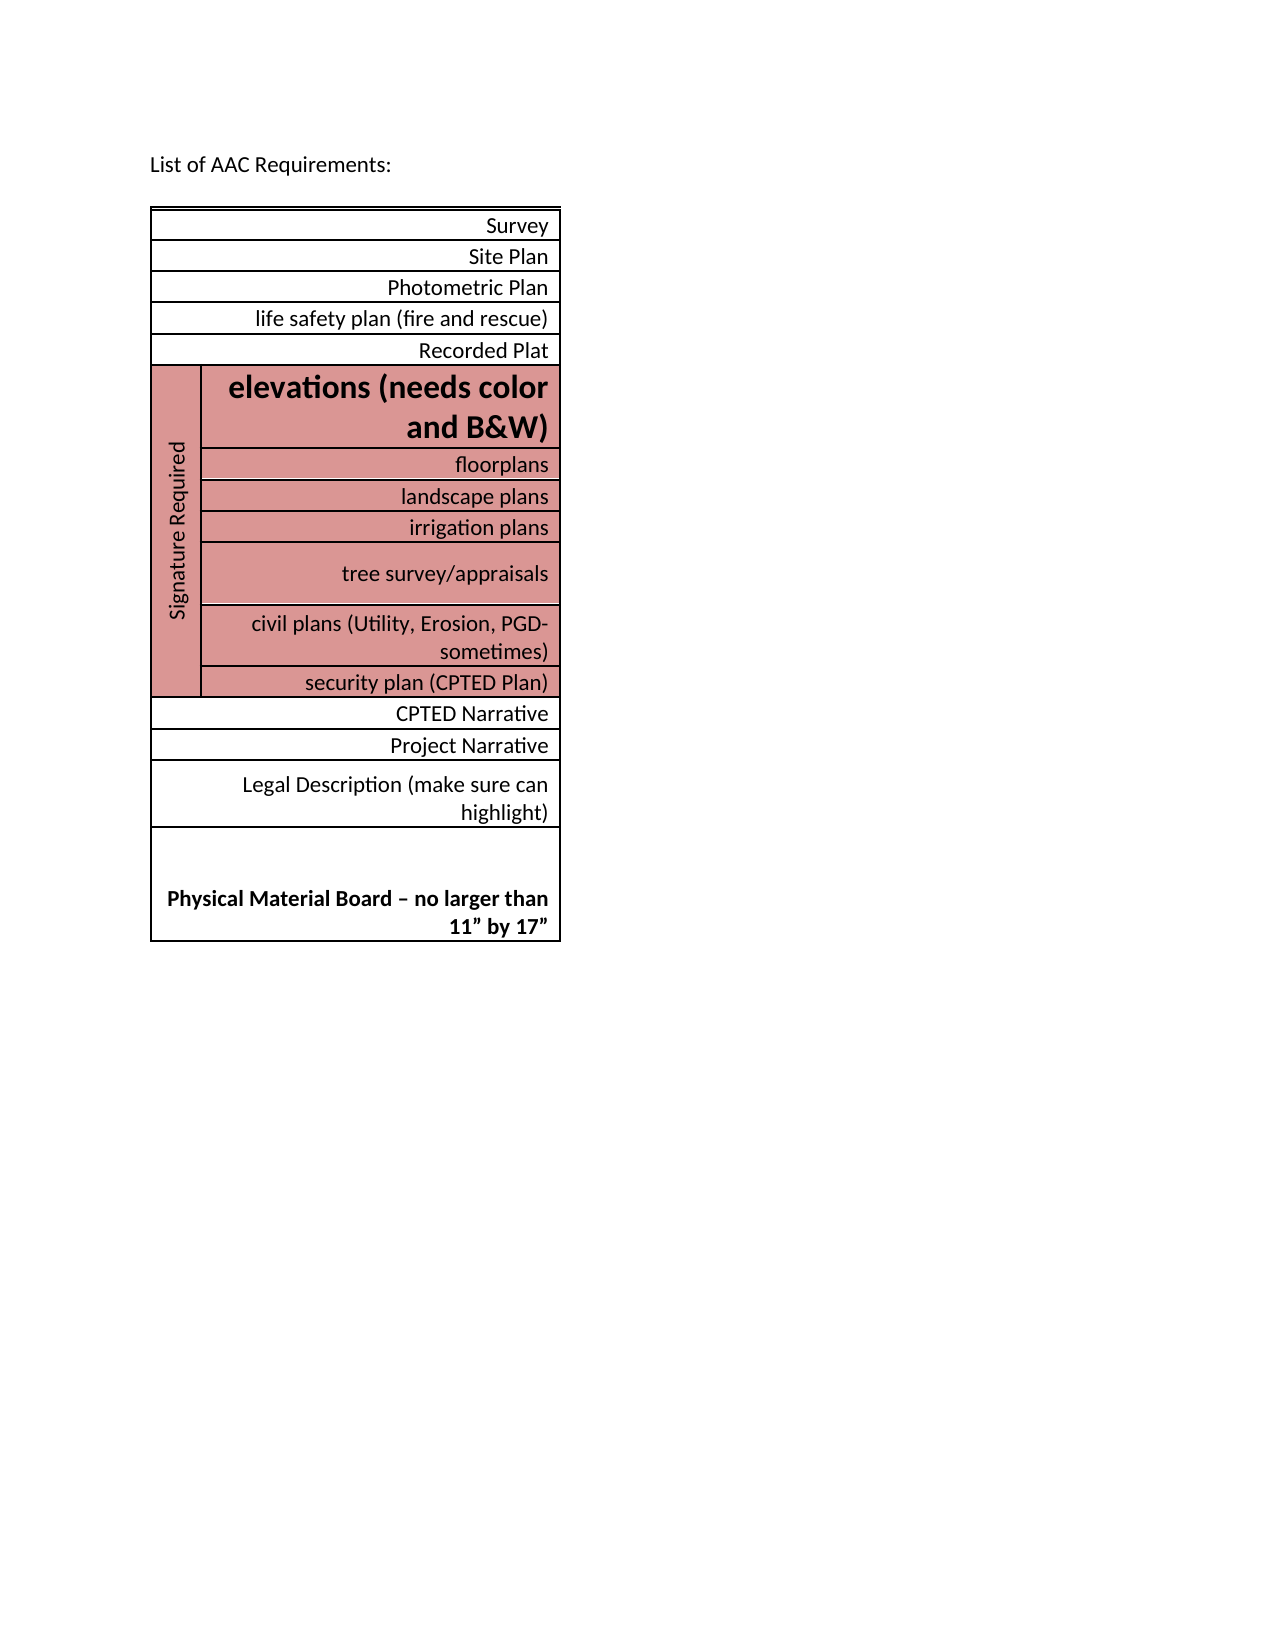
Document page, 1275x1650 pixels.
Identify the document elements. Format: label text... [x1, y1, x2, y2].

table_cell civil plans (Utility, Erosion, PGD-sometimes) [202, 606, 559, 665]
table_cell Legal Description (make sure can highlight) [152, 761, 559, 826]
text List of AAC Requirements: [150, 150, 1125, 178]
table_cell Signature Required [152, 366, 200, 696]
table_cell landscape plans [202, 481, 559, 510]
table_cell Project Narrative [152, 730, 559, 759]
table_cell life safety plan (fire and rescue) [152, 303, 559, 332]
table_cell security plan (CPTED Plan) [202, 667, 559, 696]
table_cell Photometric Plan [152, 272, 559, 301]
table_cell Physical Material Board – no larger than 11” by 17” [152, 828, 559, 940]
table_cell elevations (needs color and B&W) [202, 366, 559, 447]
table_cell floorplans [202, 449, 559, 478]
table_cell Site Plan [152, 241, 559, 270]
table_cell CPTED Narrative [152, 698, 559, 727]
table_header Survey [152, 211, 559, 239]
table_cell irrigation plans [202, 512, 559, 541]
table_cell Recorded Plat [152, 335, 559, 364]
table_cell tree survey/appraisals [202, 543, 559, 603]
